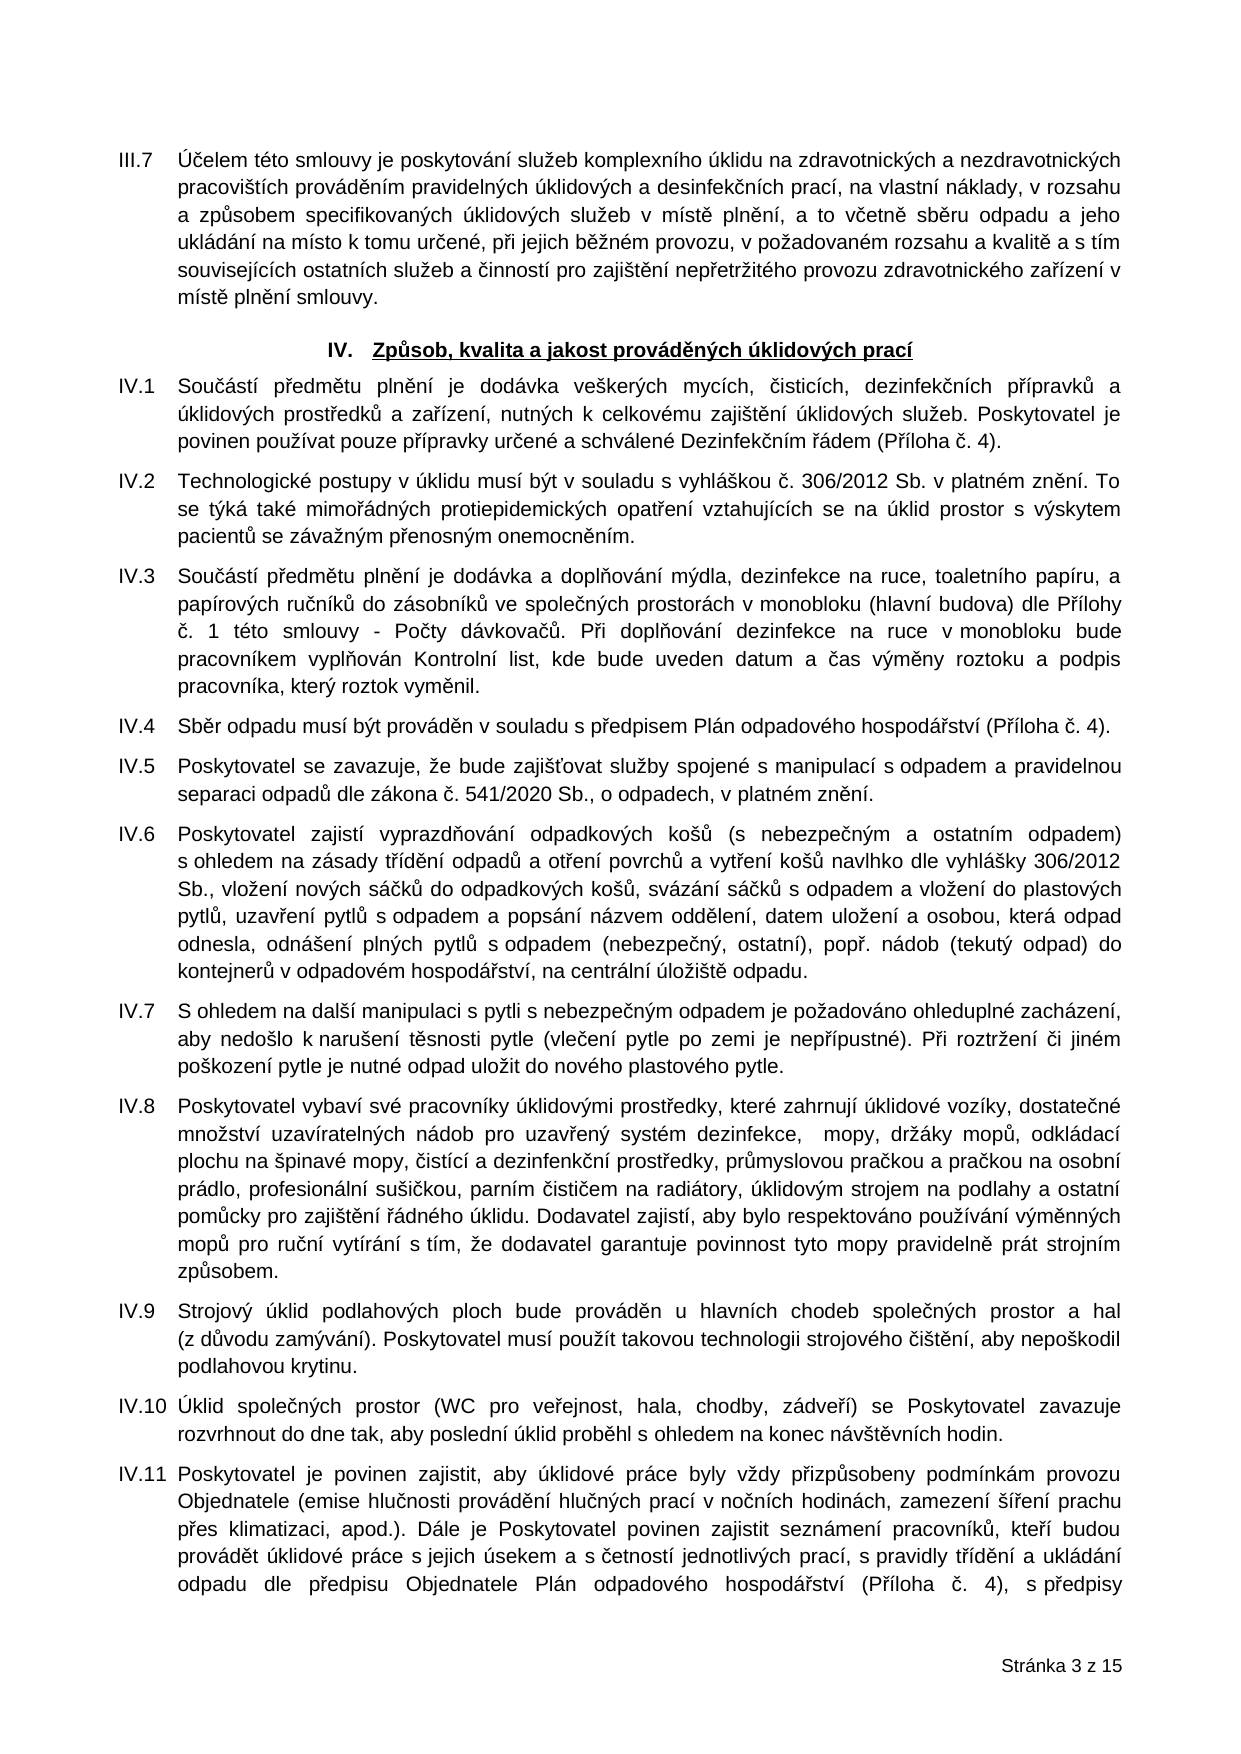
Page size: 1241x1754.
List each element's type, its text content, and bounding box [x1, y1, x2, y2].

subtitle Sběr odpadu musí být prováděn v souladu s předpisem Plán odpadového hospodářství (Příloha č. 4). [118, 714, 1122, 738]
subtitle Účelem této smlouvy je poskytování služeb komplexního úklidu na zdravotnických a nezdravotnických pracovištích prováděním pravidelných úklidových a desinfekčních prací, na vlastní náklady, v rozsahu a způsobem specifikovaných úklidových služeb v místě plnění, a to včetně sběru odpadu a jeho ukládání na místo k tomu určené, při jejich běžném provozu, v požadovaném rozsahu a kvalitě a s tím souvisejících ostatních služeb a činností pro zajištění nepřetržitého provozu zdravotnického zařízení v místě plnění smlouvy. [118, 148, 1122, 309]
subtitle Úklid společných prostor (WC pro veřejnost, hala, chodby, zádveří) se Poskytovatel zavazuje rozvrhnout do dne tak, aby poslední úklid proběhl s ohledem na konec návštěvních hodin. [118, 1394, 1122, 1446]
subtitle Součástí předmětu plnění je dodávka veškerých mycích, čisticích, dezinfekčních přípravků a úklidových prostředků a zařízení, nutných k celkovému zajištění úklidových služeb. Poskytovatel je povinen používat pouze přípravky určené a schválené Dezinfekčním řádem (Příloha č. 4). [118, 374, 1122, 453]
subtitle S ohledem na další manipulaci s pytli s nebezpečným odpadem je požadováno ohleduplné zacházení, aby nedošlo k narušení těsnosti pytle (vlečení pytle po zemi je nepřípustné). Při roztržení či jiném poškození pytle je nutné odpad uložit do nového plastového pytle. [118, 999, 1122, 1078]
subtitle Poskytovatel se zavazuje, že bude zajišťovat služby spojené s manipulací s odpadem a pravidelnou separaci odpadů dle zákona č. 541/2020 Sb., o odpadech, v platném znění. [118, 754, 1122, 806]
subtitle Poskytovatel vybaví své pracovníky úklidovými prostředky, které zahrnují úklidové vozíky, dostatečné množství uzavíratelných nádob pro uzavřený systém dezinfekce, mopy, držáky mopů, odkládací plochu na špinavé mopy, čistící a dezinfenkční prostředky, průmyslovou pračkou a pračkou na osobní prádlo, profesionální sušičkou, parním čističem na radiátory, úklidovým strojem na podlahy a ostatní pomůcky pro zajištění řádného úklidu. Dodavatel zajistí, aby bylo respektováno používání výměnných mopů pro ruční vytírání s tím, že dodavatel garantuje povinnost tyto mopy pravidelně prát strojním způsobem. [118, 1094, 1122, 1283]
subtitle Součástí předmětu plnění je dodávka a doplňování mýdla, dezinfekce na ruce, toaletního papíru, a papírových ručníků do zásobníků ve společných prostorách v monobloku (hlavní budova) dle Přílohy č. 1 této smlouvy - Počty dávkovačů. Při doplňování dezinfekce na ruce v monobloku bude pracovníkem vyplňován Kontrolní list, kde bude uveden datum a čas výměny roztoku a podpis pracovníka, který roztok vyměnil. [118, 564, 1122, 698]
subtitle Poskytovatel zajistí vyprazdňování odpadkových košů (s nebezpečným a ostatním odpadem) s ohledem na zásady třídění odpadů a otření povrchů a vytření košů navlhko dle vyhlášky 306/2012 Sb., vložení nových sáčků do odpadkových košů, svázání sáčků s odpadem a vložení do plastových pytlů, uzavření pytlů s odpadem a popsání názvem oddělení, datem uložení a osobou, která odpad odnesla, odnášení plných pytlů s odpadem (nebezpečný, ostatní), popř. nádob (tekutý odpad) do kontejnerů v odpadovém hospodářství, na centrální úložiště odpadu. [118, 822, 1122, 983]
subtitle Způsob, kvalita a jakost prováděných úklidových prací [118, 338, 1122, 362]
subtitle Strojový úklid podlahových ploch bude prováděn u hlavních chodeb společných prostor a hal (z důvodu zamývání). Poskytovatel musí použít takovou technologii strojového čištění, aby nepoškodil podlahovou krytinu. [118, 1299, 1122, 1378]
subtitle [118, 1462, 1122, 1596]
subtitle Technologické postupy v úklidu musí být v souladu s vyhláškou č. 306/2012 Sb. v platném znění. To se týká také mimořádných protiepidemických opatření vztahujících se na úklid prostor s výskytem pacientů se závažným přenosným onemocněním. [118, 469, 1122, 548]
